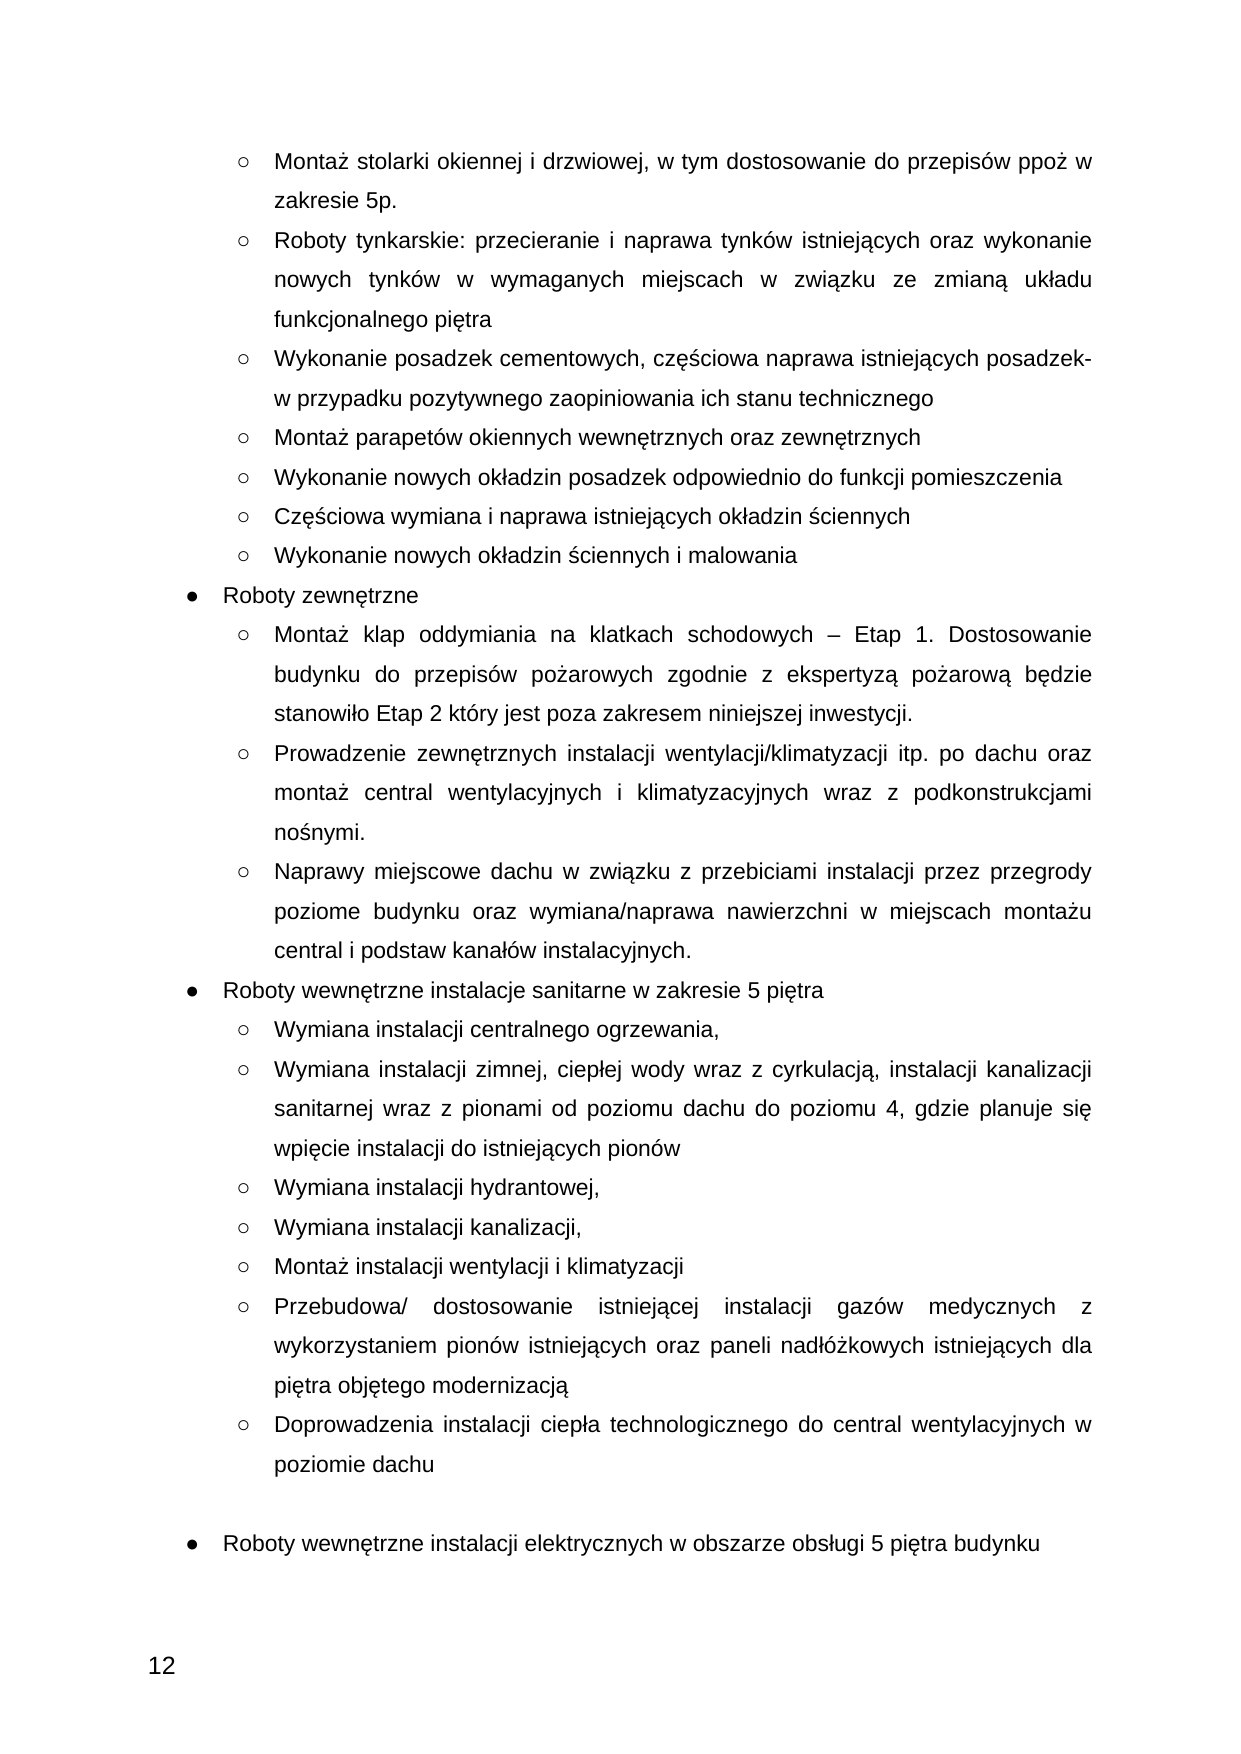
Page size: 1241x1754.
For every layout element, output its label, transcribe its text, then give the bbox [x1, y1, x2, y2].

list Wymiana instalacji centralnego ogrzewania, [236, 1016, 1092, 1043]
list Roboty wewnętrzne instalacje sanitarne w zakresie 5 piętra [185, 977, 1092, 1003]
list Roboty zewnętrzne [185, 582, 1092, 608]
list Wymiana instalacji hydrantowej, [236, 1174, 1092, 1201]
list Naprawy miejscowe dachu w związku z przebiciami instalacji przez przegrody poziome budynku oraz wymiana/naprawa nawierzchni w miejscach montażu central i podstaw kanałów instalacyjnych. [236, 858, 1092, 964]
list Częściowa wymiana i naprawa istniejących okładzin ściennych [236, 503, 1092, 529]
list Montaż parapetów okiennych wewnętrznych oraz zewnętrznych [236, 424, 1092, 450]
list Roboty tynkarskie: przecieranie i naprawa tynków istniejących oraz wykonanie nowych tynków w wymaganych miejscach w związku ze zmianą układu funkcjonalnego piętra [236, 227, 1092, 332]
list Wykonanie posadzek cementowych, częściowa naprawa istniejących posadzek- w przypadku pozytywnego zaopiniowania ich stanu technicznego [236, 345, 1092, 411]
list Montaż klap oddymiania na klatkach schodowych – Etap 1. Dostosowanie budynku do przepisów pożarowych zgodnie z ekspertyzą pożarową będzie stanowiło Etap 2 który jest poza zakresem niniejszej inwestycji. [236, 621, 1092, 727]
list Przebudowa/ dostosowanie istniejącej instalacji gazów medycznych z wykorzystaniem pionów istniejących oraz paneli nadłóżkowych istniejących dla piętra objętego modernizacją [236, 1293, 1092, 1398]
list Doprowadzenia instalacji ciepła technologicznego do central wentylacyjnych w poziomie dachu [236, 1411, 1092, 1477]
list Wykonanie nowych okładzin posadzek odpowiednio do funkcji pomieszczenia [236, 463, 1092, 490]
list Montaż stolarki okiennej i drzwiowej, w tym dostosowanie do przepisów ppoż w zakresie 5p. [236, 148, 1092, 213]
list Wykonanie nowych okładzin ściennych i malowania [236, 542, 1092, 569]
list Prowadzenie zewnętrznych instalacji wentylacji/klimatyzacji itp. po dachu oraz montaż central wentylacyjnych i klimatyzacyjnych wraz z podkonstrukcjami nośnymi. [236, 740, 1092, 845]
list Wymiana instalacji zimnej, ciepłej wody wraz z cyrkulacją, instalacji kanalizacji sanitarnej wraz z pionami od poziomu dachu do poziomu 4, gdzie planuje się wpięcie instalacji do istniejących pionów [236, 1056, 1092, 1161]
list Montaż instalacji wentylacji i klimatyzacji [236, 1253, 1092, 1279]
list Roboty wewnętrzne instalacji elektrycznych w obszarze obsługi 5 piętra budynku [185, 1529, 1092, 1556]
list Wymiana instalacji kanalizacji, [236, 1214, 1092, 1240]
